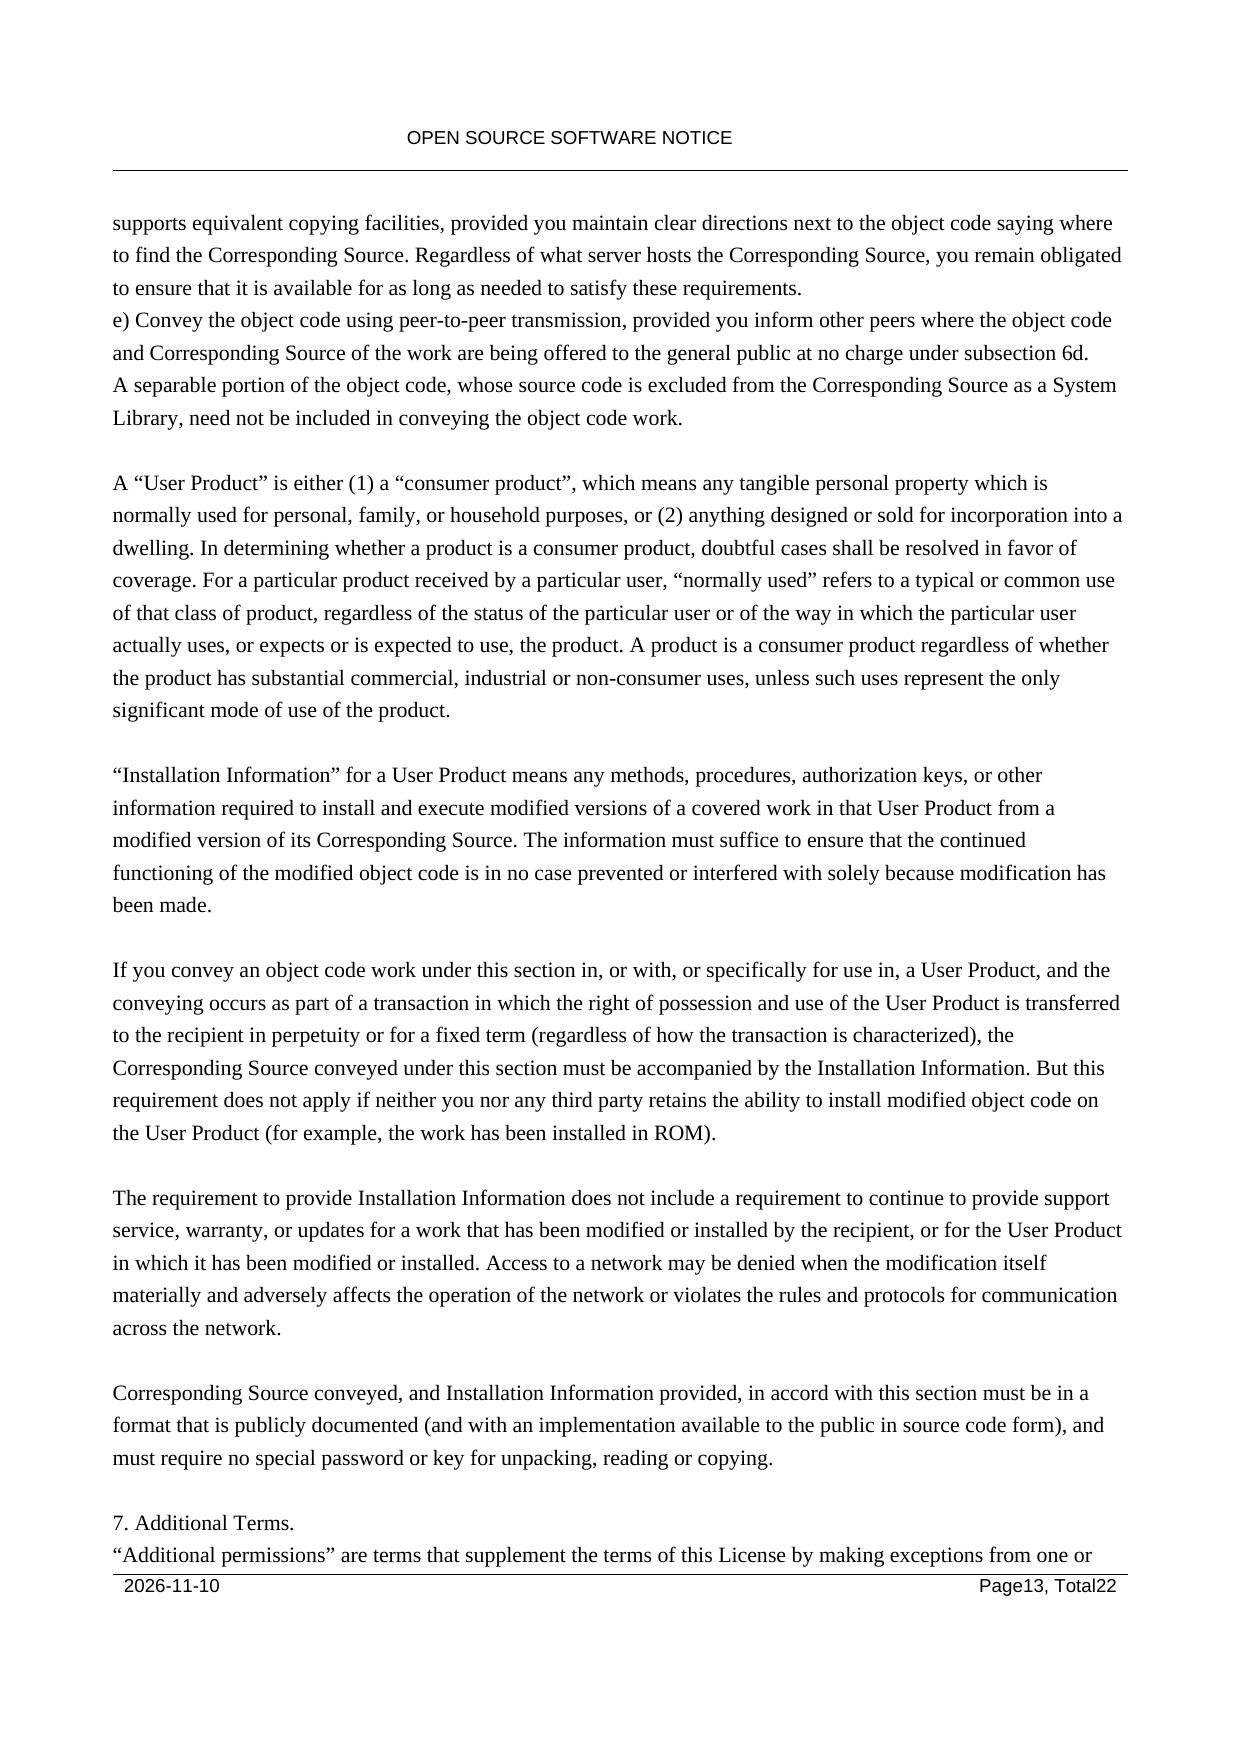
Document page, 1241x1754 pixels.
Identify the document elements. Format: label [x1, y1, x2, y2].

text [112, 206, 1128, 1571]
